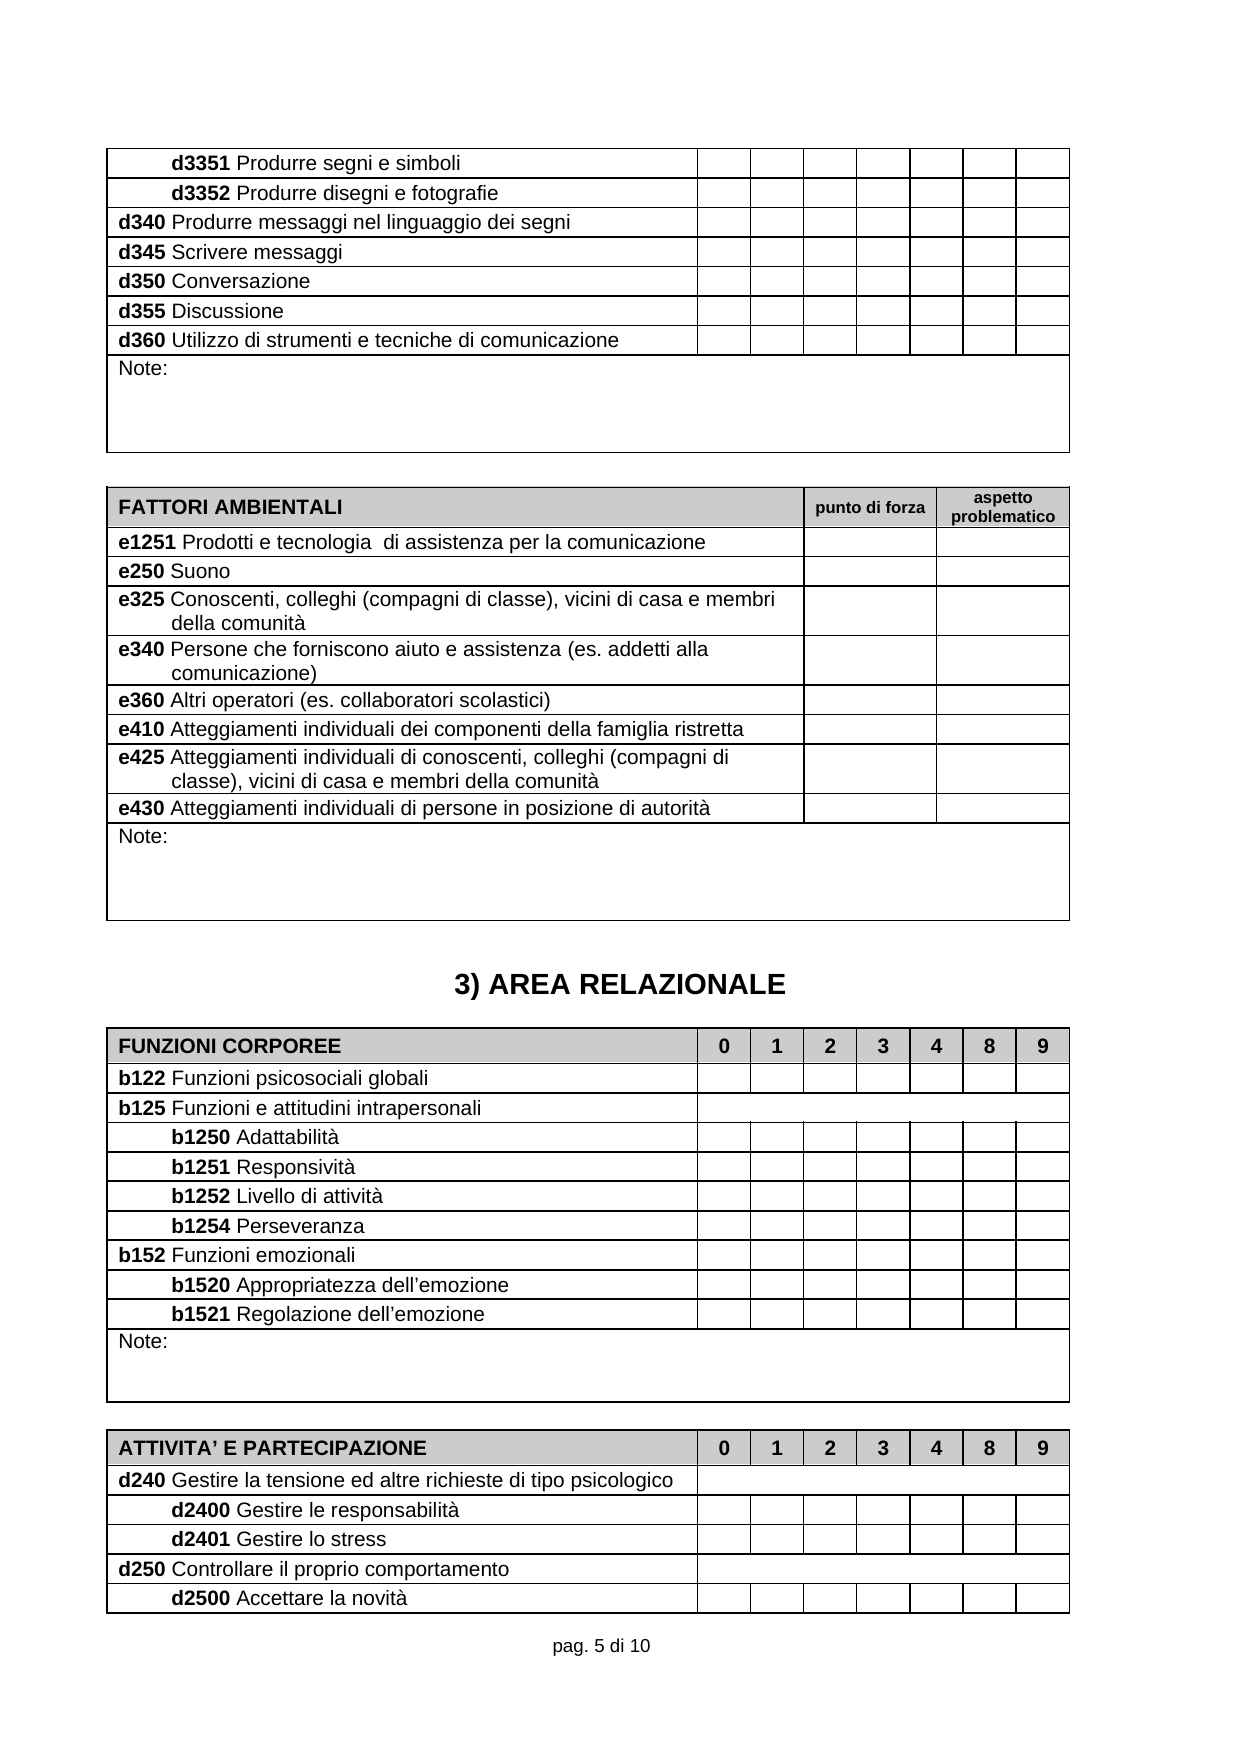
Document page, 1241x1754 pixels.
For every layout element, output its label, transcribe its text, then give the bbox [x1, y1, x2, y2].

table_cell d240 Gestire la tensione ed altre richieste di tipo psicologico [108, 1466, 697, 1494]
table_header 8 [964, 1029, 1015, 1062]
table_cell [805, 794, 936, 822]
table_cell [937, 715, 1069, 743]
table_header 3 [857, 1431, 909, 1464]
table_cell [804, 1525, 856, 1553]
table_cell [751, 208, 803, 236]
table_cell d2401 Gestire lo stress [108, 1525, 697, 1553]
table_cell [751, 1584, 803, 1612]
table_header FATTORI AMBIENTALI [108, 488, 803, 526]
table_cell [751, 149, 803, 177]
table_cell [937, 745, 1069, 793]
table_cell [857, 149, 909, 177]
table_cell [857, 1271, 909, 1298]
table_cell [937, 636, 1069, 684]
table_cell [698, 1271, 750, 1298]
table_cell [1017, 179, 1069, 207]
table_cell [804, 1064, 856, 1092]
table_cell [698, 238, 750, 266]
table_header ATTIVITA’ E PARTECIPAZIONE [108, 1431, 697, 1464]
table_cell Note: [108, 1330, 1069, 1401]
table_cell [857, 1182, 909, 1210]
table_cell e340 Persone che forniscono aiuto e assistenza (es. addetti alla comunicazione) [108, 636, 803, 684]
table_cell [964, 179, 1015, 207]
table_cell [857, 1153, 909, 1180]
table_cell [751, 267, 803, 295]
table_cell [804, 149, 856, 177]
table_cell [751, 1182, 803, 1210]
table_cell [751, 1300, 803, 1328]
table_cell d340 Produrre messaggi nel linguaggio dei segni [108, 208, 697, 236]
table_cell b1251 Responsività [108, 1153, 697, 1180]
table_cell [804, 1153, 856, 1180]
table_cell [804, 238, 856, 266]
table_cell [698, 1525, 750, 1553]
table_cell [911, 297, 962, 324]
table_cell [937, 587, 1069, 635]
table_cell [857, 326, 909, 354]
table_cell [805, 636, 936, 684]
table_cell [698, 267, 750, 295]
table_cell [911, 1271, 962, 1298]
table_cell [698, 1496, 750, 1523]
table_cell [804, 1496, 856, 1523]
table_cell d2500 Accettare la novità [108, 1584, 697, 1612]
table_header 4 [911, 1431, 962, 1464]
table_cell [1017, 1300, 1069, 1328]
table_header 1 [751, 1431, 803, 1464]
table_cell [911, 267, 962, 295]
table_cell b1250 Adattabilità [108, 1123, 697, 1151]
table_cell [857, 1064, 909, 1092]
table_cell d3351 Produrre segni e simboli [108, 149, 697, 177]
table_cell [805, 686, 936, 714]
table_cell [857, 179, 909, 207]
table_cell [857, 238, 909, 266]
table_cell [751, 1212, 803, 1239]
table_header 2 [804, 1431, 856, 1464]
table_header 8 [964, 1431, 1015, 1464]
table_cell [698, 1241, 750, 1269]
table_cell [911, 1525, 962, 1553]
table_cell [751, 179, 803, 207]
table_cell [1017, 326, 1069, 354]
table_cell [698, 326, 750, 354]
table_cell e425 Atteggiamenti individuali di conoscenti, colleghi (compagni di classe), vicini di casa e membri della comunità [108, 745, 803, 793]
table_cell [804, 1271, 856, 1298]
table_cell b152 Funzioni emozionali [108, 1241, 697, 1269]
table_cell [857, 1300, 909, 1328]
table_cell [964, 1123, 1015, 1151]
table_cell [857, 1212, 909, 1239]
table_cell [751, 238, 803, 266]
table_cell [698, 1064, 750, 1092]
table_cell [805, 557, 936, 585]
table_cell [1017, 267, 1069, 295]
table_cell [751, 326, 803, 354]
table_cell d360 Utilizzo di strumenti e tecniche di comunicazione [108, 326, 697, 354]
table_cell [937, 686, 1069, 714]
table_cell [964, 1212, 1015, 1239]
table_cell [1017, 1123, 1069, 1151]
table_cell b1252 Livello di attività [108, 1182, 697, 1210]
table_cell [964, 149, 1015, 177]
table_cell [698, 1466, 1069, 1494]
table_cell [751, 1525, 803, 1553]
table_cell d355 Discussione [108, 297, 697, 324]
table_cell [751, 1241, 803, 1269]
table_cell [964, 297, 1015, 324]
table_cell [937, 794, 1069, 822]
table_cell [1017, 1241, 1069, 1269]
table_cell [804, 267, 856, 295]
table_cell [751, 1496, 803, 1523]
table_cell [911, 179, 962, 207]
table_cell [964, 238, 1015, 266]
table_cell [911, 326, 962, 354]
table_cell b1254 Perseveranza [108, 1212, 697, 1239]
table_header 2 [804, 1029, 856, 1062]
table_header FUNZIONI CORPOREE [108, 1029, 697, 1062]
table_cell [698, 1555, 1069, 1582]
table_cell [1017, 238, 1069, 266]
table_cell [857, 1123, 909, 1151]
table_cell e360 Altri operatori (es. collaboratori scolastici) [108, 686, 803, 714]
table_cell e410 Atteggiamenti individuali dei componenti della famiglia ristretta [108, 715, 803, 743]
table_cell [964, 1064, 1015, 1092]
table_cell [911, 208, 962, 236]
table_cell [911, 1212, 962, 1239]
table_cell [804, 208, 856, 236]
table_cell [937, 557, 1069, 585]
table_cell [937, 528, 1069, 556]
table_cell b122 Funzioni psicosociali globali [108, 1064, 697, 1092]
table_cell [911, 1123, 962, 1151]
table_cell e325 Conoscenti, colleghi (compagni di classe), vicini di casa e membri della comunità [108, 587, 803, 635]
table_cell [857, 1584, 909, 1612]
table_cell [1017, 1064, 1069, 1092]
table_cell [1017, 1182, 1069, 1210]
table_header 0 [698, 1029, 750, 1062]
table_cell [964, 1241, 1015, 1269]
table_cell [964, 1300, 1015, 1328]
table_cell [804, 1584, 856, 1612]
table_cell [857, 1496, 909, 1523]
table_cell [911, 1182, 962, 1210]
table_cell [911, 1584, 962, 1612]
table_cell d3352 Produrre disegni e fotografie [108, 179, 697, 207]
table_cell [964, 267, 1015, 295]
table_cell [698, 1182, 750, 1210]
table_cell e1251 Prodotti e tecnologia di assistenza per la comunicazione [108, 528, 803, 556]
table_cell [857, 1241, 909, 1269]
table_header 4 [911, 1029, 962, 1062]
table_cell [805, 587, 936, 635]
table_cell [857, 267, 909, 295]
table_cell [911, 238, 962, 266]
table_cell [698, 1212, 750, 1239]
table_cell [1017, 1271, 1069, 1298]
table_cell d345 Scrivere messaggi [108, 238, 697, 266]
table_header 9 [1017, 1431, 1069, 1464]
table_cell d350 Conversazione [108, 267, 697, 295]
table_cell [805, 745, 936, 793]
table_cell [1017, 1584, 1069, 1612]
table_cell [751, 1271, 803, 1298]
table_cell [1017, 1525, 1069, 1553]
table_cell [911, 1496, 962, 1523]
table_cell [804, 1300, 856, 1328]
text 3) AREA RELAZIONALE [118, 967, 1122, 1001]
table_cell [911, 1300, 962, 1328]
table_cell [1017, 208, 1069, 236]
table_cell [857, 208, 909, 236]
table_cell [751, 1153, 803, 1180]
table_cell [698, 1123, 750, 1151]
table_header 9 [1017, 1029, 1069, 1062]
table_cell [964, 1525, 1015, 1553]
table_cell [751, 1123, 803, 1151]
table_cell Note: [108, 824, 1069, 919]
table_cell [964, 1271, 1015, 1298]
table_cell [857, 1525, 909, 1553]
table_cell [751, 1064, 803, 1092]
table_header 0 [698, 1431, 750, 1464]
table_cell [698, 208, 750, 236]
table_cell [804, 297, 856, 324]
table_cell [1017, 1212, 1069, 1239]
table_header aspetto problematico [937, 488, 1069, 526]
table_cell [804, 1182, 856, 1210]
table_cell [804, 1241, 856, 1269]
table_cell [857, 297, 909, 324]
table_cell [698, 297, 750, 324]
table_cell d2400 Gestire le responsabilità [108, 1496, 697, 1523]
table_cell [805, 715, 936, 743]
table_cell [805, 528, 936, 556]
table_cell [964, 1182, 1015, 1210]
table_cell [964, 326, 1015, 354]
table_cell [698, 1300, 750, 1328]
table_cell [698, 1094, 1069, 1121]
table_header 3 [857, 1029, 909, 1062]
table_cell [804, 1212, 856, 1239]
table_cell [804, 1123, 856, 1151]
table_cell [911, 1241, 962, 1269]
table_cell [698, 179, 750, 207]
table_cell [1017, 149, 1069, 177]
table_header punto di forza [805, 488, 936, 526]
table_cell Note: [108, 356, 1069, 451]
table_cell b125 Funzioni e attitudini intrapersonali [108, 1094, 697, 1121]
table_cell [911, 149, 962, 177]
table_cell [804, 326, 856, 354]
table_cell [751, 297, 803, 324]
table_cell [911, 1064, 962, 1092]
table_cell e250 Suono [108, 557, 803, 585]
table_cell [1017, 1496, 1069, 1523]
table_cell b1521 Regolazione dell’emozione [108, 1300, 697, 1328]
table_cell d250 Controllare il proprio comportamento [108, 1555, 697, 1582]
table_cell [964, 1584, 1015, 1612]
table_cell [911, 1153, 962, 1180]
table_cell [964, 208, 1015, 236]
table_cell [1017, 1153, 1069, 1180]
table_cell [1017, 297, 1069, 324]
table_cell [964, 1496, 1015, 1523]
table_cell [698, 1584, 750, 1612]
table_cell e430 Atteggiamenti individuali di persone in posizione di autorità [108, 794, 803, 822]
table_header 1 [751, 1029, 803, 1062]
table_cell [804, 179, 856, 207]
table_cell [698, 1153, 750, 1180]
table_cell [964, 1153, 1015, 1180]
table_cell [698, 149, 750, 177]
table_cell b1520 Appropriatezza dell’emozione [108, 1271, 697, 1298]
